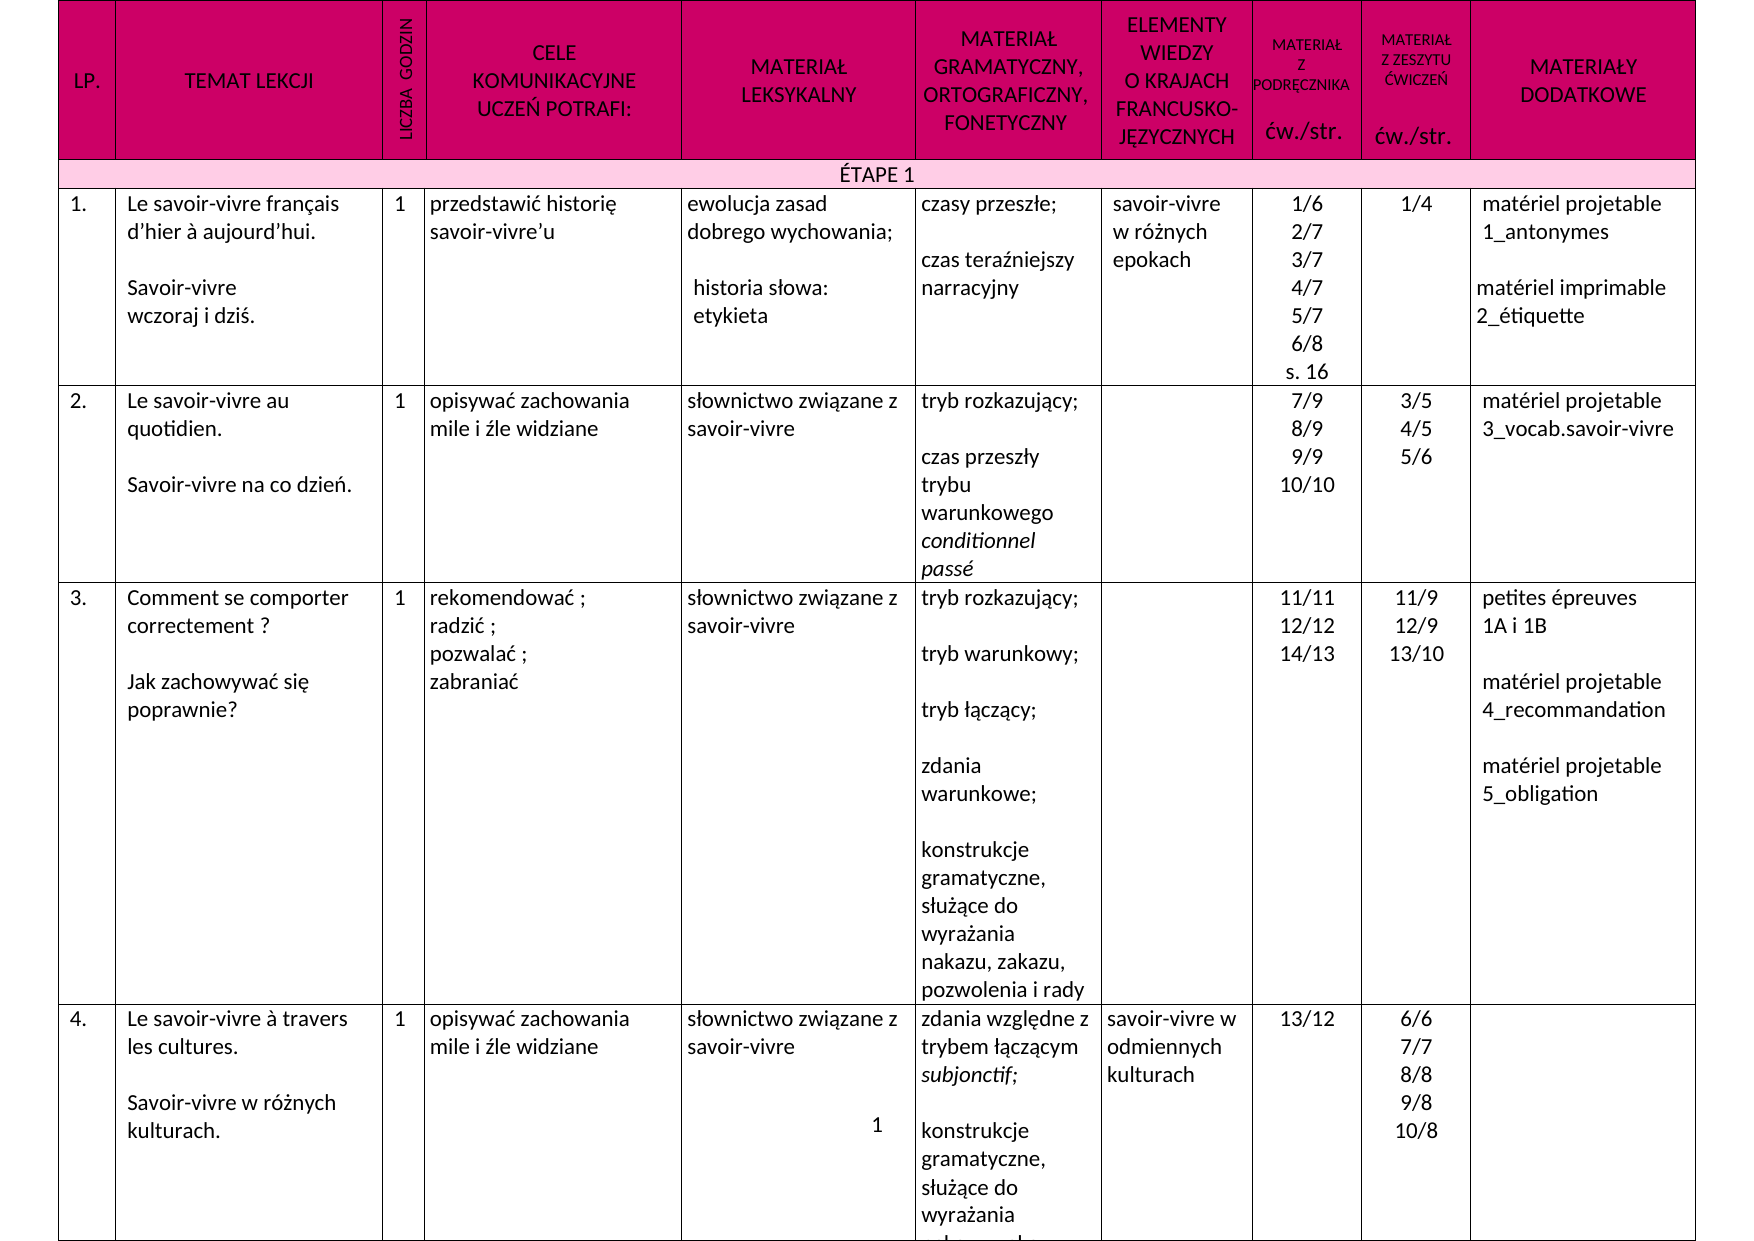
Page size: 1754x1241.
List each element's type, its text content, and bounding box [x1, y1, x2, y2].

table_cell Le savoir-vivre français d’hier à aujourd’hui. Savoir-vivre wczoraj i dziś. [116, 189, 382, 385]
table_cell opisywać zachowania mile i źle widziane [425, 386, 681, 582]
table_header MATERIAŁ Z ZESZYTU ĆWICZEŃ ćw./str. [1362, 1, 1470, 159]
table_cell opisywać zachowania mile i źle widziane [425, 1005, 681, 1240]
table_cell zdania względne z trybem łączącym subjonctif; konstrukcje gramatyczne, służące do wyrażania nakazu, zakazu, pozwolenia i rady [916, 1005, 1101, 1240]
table_cell 1 [383, 189, 424, 385]
table_cell [1471, 1005, 1695, 1240]
table_cell słownictwo związane z savoir-vivre [682, 583, 915, 1003]
table_cell przedstawić historię savoir-vivre’u [425, 189, 681, 385]
table_header MATERIAŁ LEKSYKALNY [682, 1, 915, 159]
table_header LICZBA GODZIN [383, 1, 426, 159]
table_cell ewolucja zasad dobrego wychowania; historia słowa: etykieta [682, 189, 915, 385]
table_cell 7/9 8/9 9/9 10/10 [1253, 386, 1361, 582]
table_header MATERIAŁ GRAMATYCZNY, ORTOGRAFICZNY, FONETYCZNY [916, 1, 1101, 159]
table_cell 4. [59, 1005, 115, 1240]
table_cell 1 [383, 1005, 424, 1240]
table_cell matériel projetable 3_vocab.savoir-vivre [1471, 386, 1695, 582]
table_cell 1/6 2/7 3/7 4/7 5/7 6/8 s. 16 [1253, 189, 1361, 385]
table_header TEMAT LEKCJI [116, 1, 382, 159]
table_cell tryb rozkazujący; tryb warunkowy; tryb łączący; zdania warunkowe; konstrukcje gramatyczne, służące do wyrażania nakazu, zakazu, pozwolenia i rady [916, 583, 1101, 1003]
table_cell rekomendować ; radzić ; pozwalać ; zabraniać [425, 583, 681, 1003]
table_cell 1 [383, 386, 424, 582]
table_cell czasy przeszłe; czas teraźniejszy narracyjny [916, 189, 1101, 385]
table_cell 6/6 7/7 8/8 9/8 10/8 [1362, 1005, 1470, 1240]
table_cell Le savoir-vivre au quotidien. Savoir-vivre na co dzień. [116, 386, 382, 582]
table_cell 11/11 12/12 14/13 [1253, 583, 1361, 1003]
table_cell ÉTAPE 1 [59, 160, 1695, 188]
table_cell 3. [59, 583, 115, 1003]
table_header ELEMENTY WIEDZY O KRAJACH FRANCUSKO-JĘZYCZNYCH [1102, 1, 1252, 159]
table_cell Comment se comporter correctement ? Jak zachowywać się poprawnie? [116, 583, 382, 1003]
table_cell słownictwo związane z savoir-vivre [682, 386, 915, 582]
table_cell 2. [59, 386, 115, 582]
table_cell matériel projetable 1_antonymes matériel imprimable 2_étiquette [1471, 189, 1695, 385]
table_cell [1102, 583, 1252, 1003]
table_header CELE KOMUNIKACYJNE UCZEŃ POTRAFI: [427, 1, 681, 159]
table_cell [1102, 386, 1252, 582]
table_cell 13/12 [1253, 1005, 1361, 1240]
table_header MATERIAŁ Z PODRĘCZNIKA ćw./str. [1253, 1, 1361, 159]
table_cell savoir-vivre w odmiennych kulturach [1102, 1005, 1252, 1240]
table_cell 1 [383, 583, 424, 1003]
table_header MATERIAŁY DODATKOWE [1471, 1, 1695, 159]
table_cell petites épreuves 1A i 1B matériel projetable 4_recommandation matériel projetable 5_obligation [1471, 583, 1695, 1003]
table_cell 1. [59, 189, 115, 385]
table_header LP. [59, 1, 115, 159]
table_cell Le savoir-vivre à travers les cultures. Savoir-vivre w różnych kulturach. [116, 1005, 382, 1240]
table_cell słownictwo związane z savoir-vivre [682, 1005, 915, 1240]
table_cell tryb rozkazujący; czas przeszły trybu warunkowego conditionnel passé [916, 386, 1101, 582]
table_cell 11/9 12/9 13/10 [1362, 583, 1470, 1003]
table_cell 1/4 [1362, 189, 1470, 385]
table_cell savoir-vivre w różnych epokach [1102, 189, 1252, 385]
table_cell 3/5 4/5 5/6 [1362, 386, 1470, 582]
